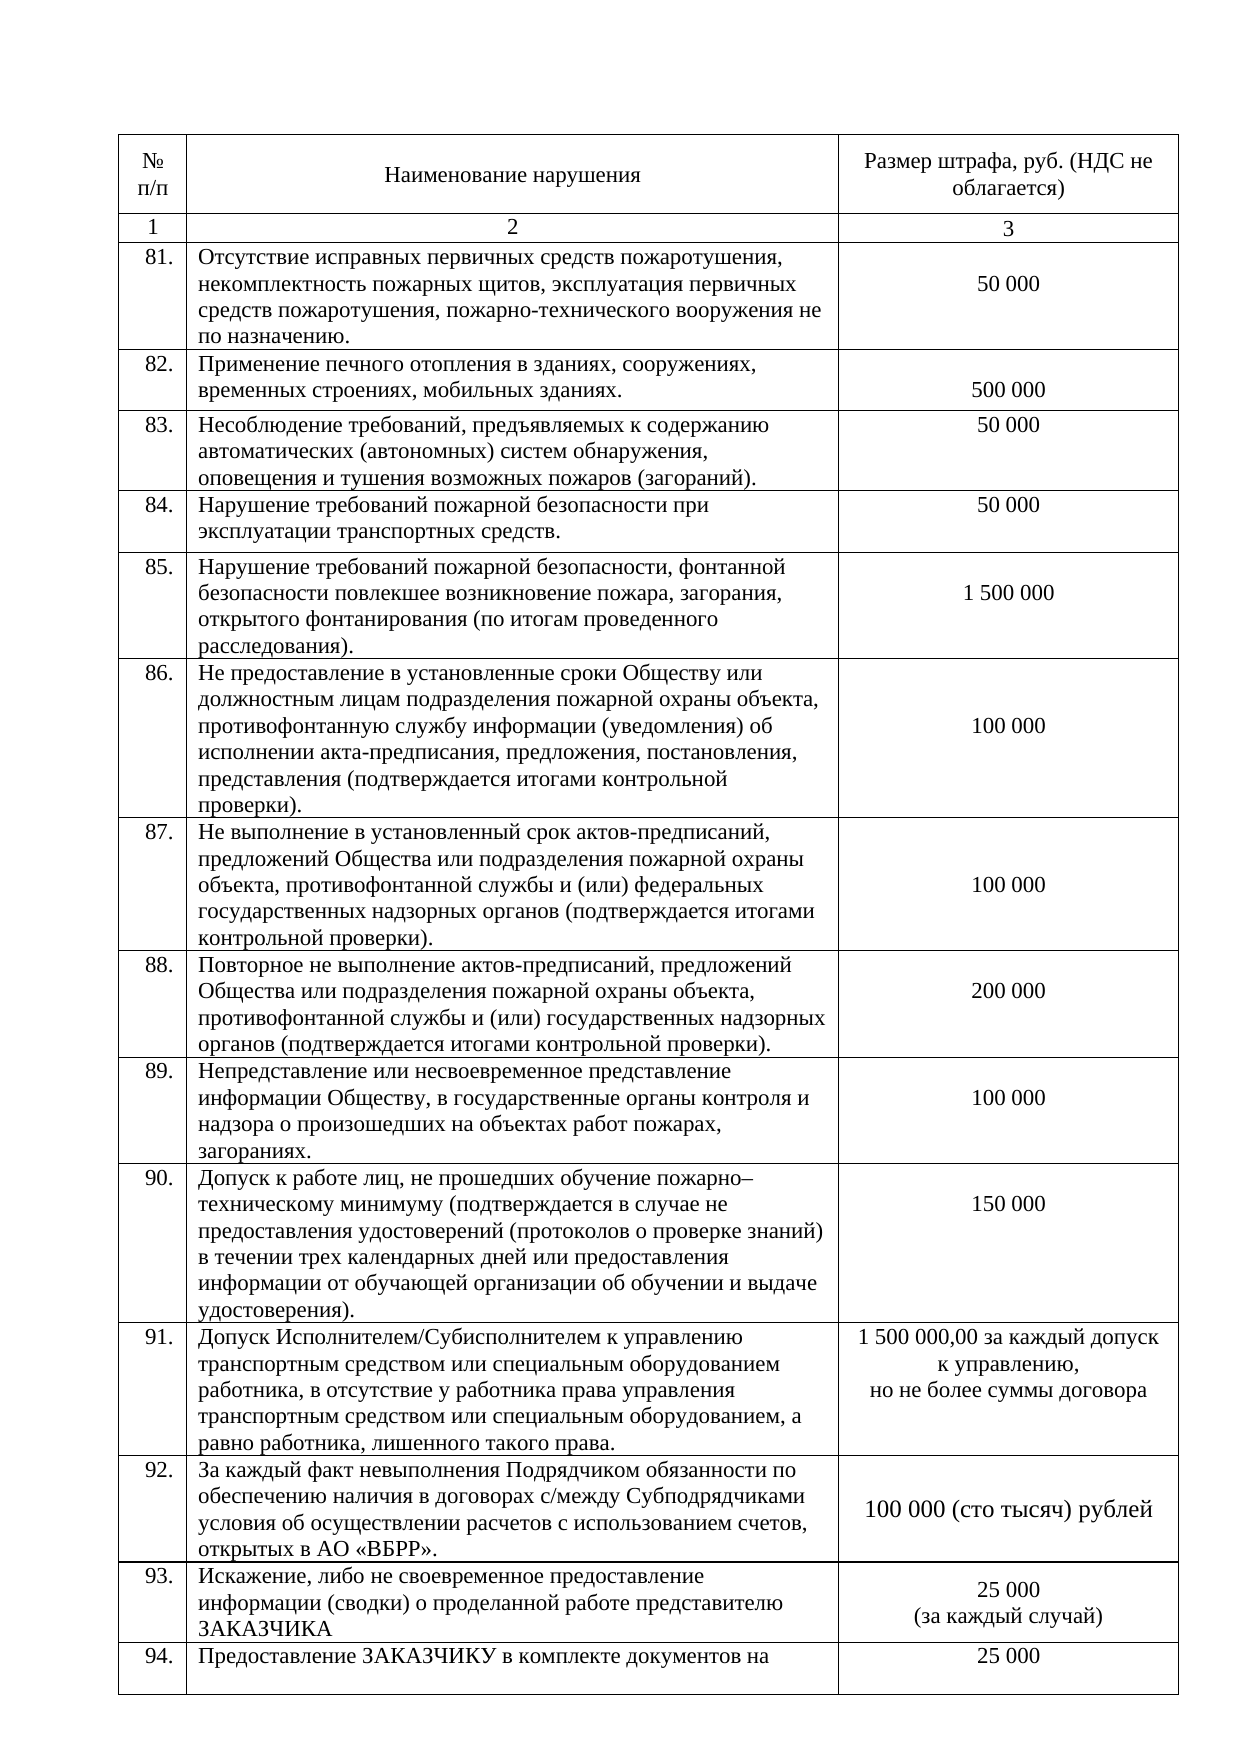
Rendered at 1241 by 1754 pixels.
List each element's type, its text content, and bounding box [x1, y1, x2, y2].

table_cell 100 000 (сто тысяч) рублей [839, 1456, 1178, 1561]
table_cell [119, 1058, 186, 1163]
table_cell [119, 411, 186, 490]
table_cell Отсутствие исправных первичных средств пожаротушения, некомплектность пожарных щитов, эксплуатация первичных средств пожаротушения, пожарно-технического вооружения не по назначению. [187, 243, 838, 349]
table_cell Искажение, либо не своевременное предоставление информации (сводки) о проделанной работе представителю ЗАКАЗЧИКА [187, 1563, 838, 1642]
table_cell Не предоставление в установленные сроки Обществу или должностным лицам подразделения пожарной охраны объекта, противофонтанную службу информации (уведомления) об исполнении акта-предписания, предложения, постановления, представления (подтверждается итогами контрольной проверки). [187, 659, 838, 817]
table_cell 1 500 000 [839, 553, 1178, 658]
table_cell 3 [839, 214, 1178, 242]
table_cell 1 500 000,00 за каждый допуск к управлению, но не более суммы договора [839, 1323, 1178, 1455]
table_cell 50 000 [839, 243, 1178, 349]
table_cell [119, 1563, 186, 1642]
table_cell 200 000 [839, 951, 1178, 1057]
table_header Наименование нарушения [187, 135, 838, 212]
table_cell [119, 818, 186, 950]
table_cell 50 000 [839, 411, 1178, 490]
table_cell 2 [187, 214, 838, 242]
table_cell Применение печного отопления в зданиях, сооружениях, временных строениях, мобильных зданиях. [187, 350, 838, 410]
table_cell 100 000 [839, 1058, 1178, 1163]
table_cell 50 000 [839, 491, 1178, 552]
table_cell [119, 243, 186, 349]
table_cell [119, 659, 186, 817]
table_cell [119, 350, 186, 410]
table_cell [187, 1643, 838, 1694]
table_header Размер штрафа, руб. (НДС не облагается) [839, 135, 1178, 212]
table_cell 100 000 [839, 818, 1178, 950]
table_cell 25 000 (за каждый случай) [839, 1563, 1178, 1642]
table_cell [119, 491, 186, 552]
table_cell [119, 951, 186, 1057]
table_cell Не выполнение в установленный срок актов-предписаний, предложений Общества или подразделения пожарной охраны объекта, противофонтанной службы и (или) федеральных государственных надзорных органов (подтверждается итогами контрольной проверки). [187, 818, 838, 950]
table_cell Нарушение требований пожарной безопасности, фонтанной безопасности повлекшее возникновение пожара, загорания, открытого фонтанирования (по итогам проведенного расследования). [187, 553, 838, 658]
table_cell 150 000 [839, 1164, 1178, 1322]
table_header № п/п [119, 135, 186, 212]
table_cell [119, 1456, 186, 1561]
table_cell 25 000 (за каждый случай) [839, 1643, 1178, 1694]
table_cell 100 000 [839, 659, 1178, 817]
table_cell Непредставление или несвоевременное представление информации Обществу, в государственные органы контроля и надзора о произошедших на объектах работ пожарах, загораниях. [187, 1058, 838, 1163]
table_cell 500 000 [839, 350, 1178, 410]
table_cell [119, 1164, 186, 1322]
table_cell [119, 553, 186, 658]
table_cell Несоблюдение требований, предъявляемых к содержанию автоматических (автономных) систем обнаружения, оповещения и тушения возможных пожаров (загораний). [187, 411, 838, 490]
table_cell [119, 1643, 186, 1694]
table_cell [119, 1323, 186, 1455]
table_cell 1 [119, 214, 186, 242]
table_cell Нарушение требований пожарной безопасности при эксплуатации транспортных средств. [187, 491, 838, 552]
table_cell Повторное не выполнение актов-предписаний, предложений Общества или подразделения пожарной охраны объекта, противофонтанной службы и (или) государственных надзорных органов (подтверждается итогами контрольной проверки). [187, 951, 838, 1057]
table_cell Допуск Исполнителем/Субисполнителем к управлению транспортным средством или специальным оборудованием работника, в отсутствие у работника права управления транспортным средством или специальным оборудованием, а равно работника, лишенного такого права. [187, 1323, 838, 1455]
table_cell Допуск к работе лиц, не прошедших обучение пожарно–техническому минимуму (подтверждается в случае не предоставления удостоверений (протоколов о проверке знаний) в течении трех календарных дней или предоставления информации от обучающей организации об обучении и выдаче удостоверения). [187, 1164, 838, 1322]
table_cell За каждый факт невыполнения Подрядчиком обязанности по обеспечению наличия в договорах с/между Субподрядчиками условия об осуществлении расчетов с использованием счетов, открытых в АО «ВБРР». [187, 1456, 838, 1561]
